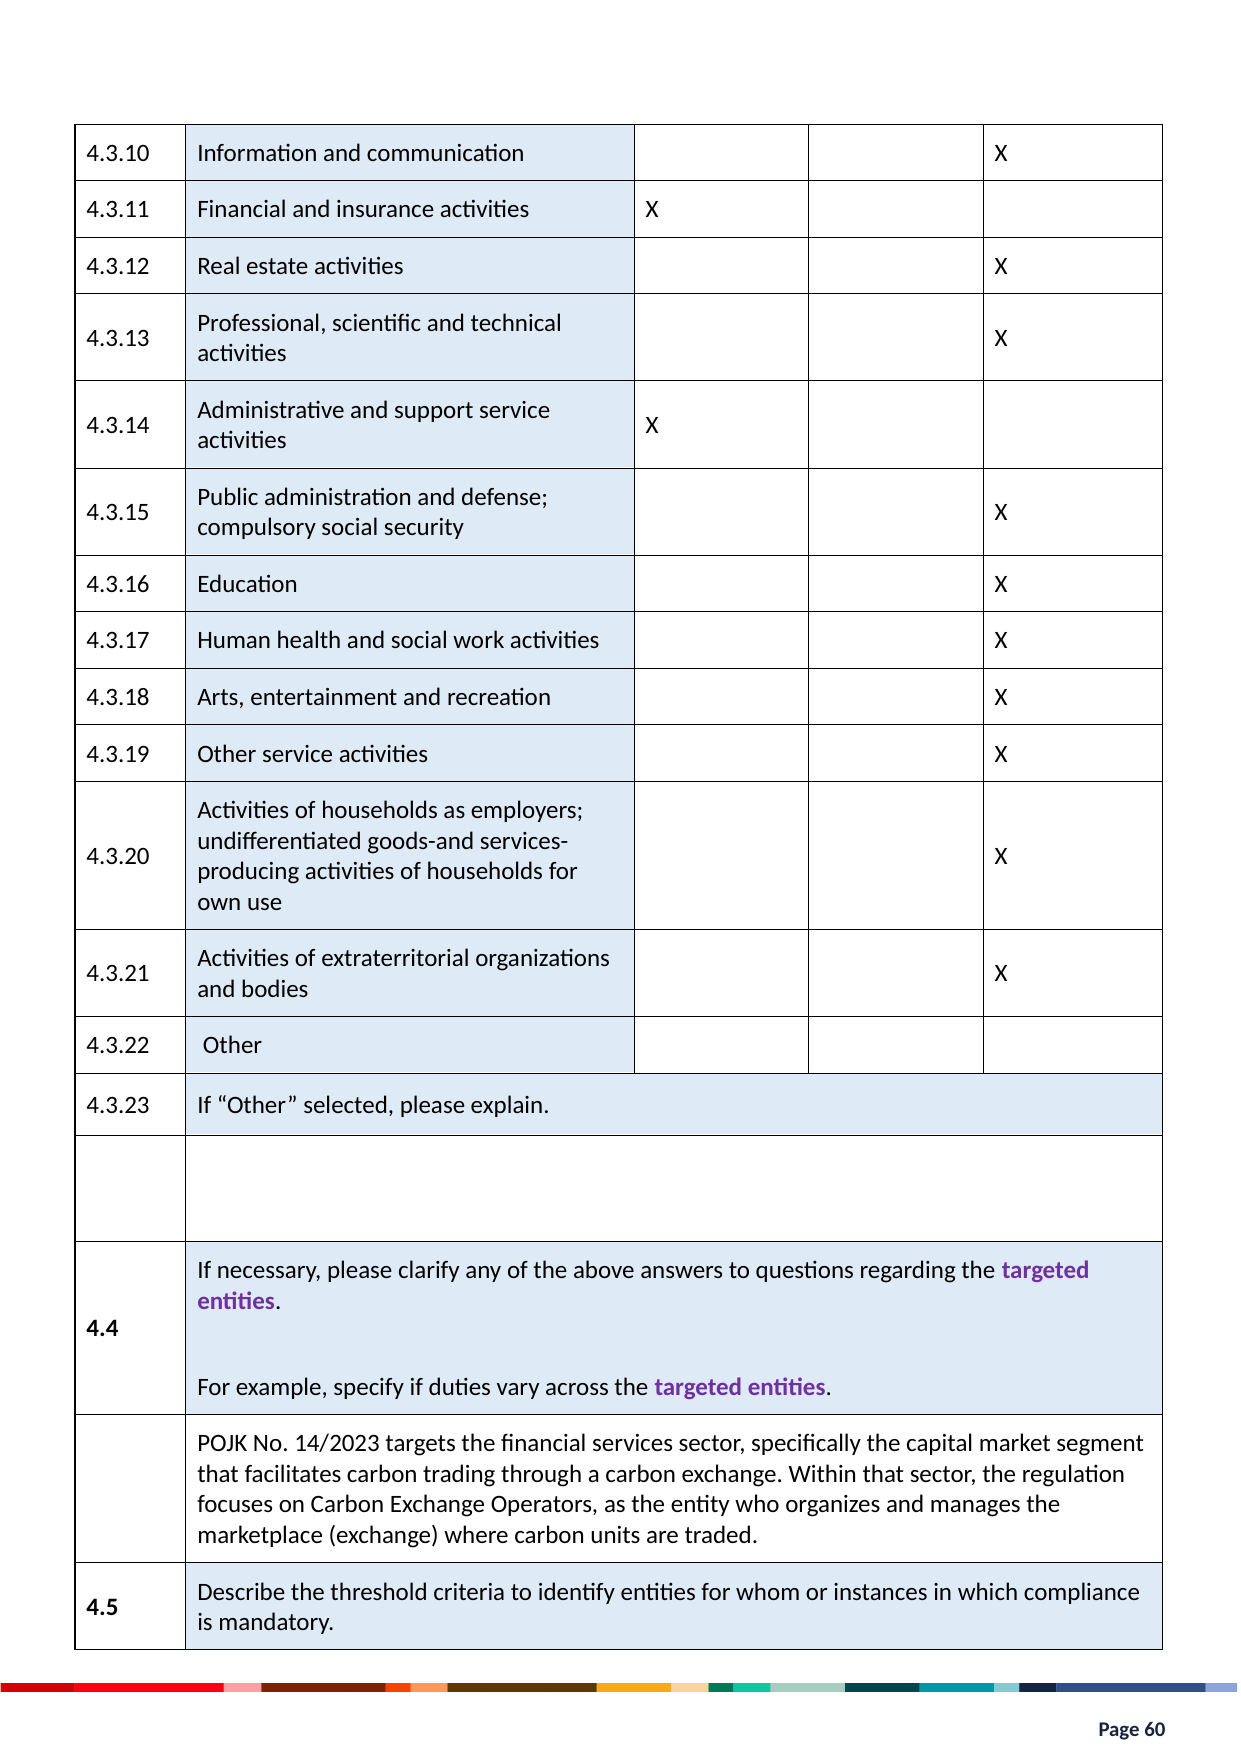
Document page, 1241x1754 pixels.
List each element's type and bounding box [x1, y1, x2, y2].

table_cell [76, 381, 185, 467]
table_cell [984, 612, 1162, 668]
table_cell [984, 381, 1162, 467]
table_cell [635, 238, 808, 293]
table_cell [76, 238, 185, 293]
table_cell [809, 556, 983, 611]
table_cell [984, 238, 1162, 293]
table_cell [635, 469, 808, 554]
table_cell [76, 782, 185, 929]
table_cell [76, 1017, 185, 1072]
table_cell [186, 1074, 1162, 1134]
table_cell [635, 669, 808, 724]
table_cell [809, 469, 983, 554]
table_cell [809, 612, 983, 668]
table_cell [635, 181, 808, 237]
picture [0, 1683, 1236, 1692]
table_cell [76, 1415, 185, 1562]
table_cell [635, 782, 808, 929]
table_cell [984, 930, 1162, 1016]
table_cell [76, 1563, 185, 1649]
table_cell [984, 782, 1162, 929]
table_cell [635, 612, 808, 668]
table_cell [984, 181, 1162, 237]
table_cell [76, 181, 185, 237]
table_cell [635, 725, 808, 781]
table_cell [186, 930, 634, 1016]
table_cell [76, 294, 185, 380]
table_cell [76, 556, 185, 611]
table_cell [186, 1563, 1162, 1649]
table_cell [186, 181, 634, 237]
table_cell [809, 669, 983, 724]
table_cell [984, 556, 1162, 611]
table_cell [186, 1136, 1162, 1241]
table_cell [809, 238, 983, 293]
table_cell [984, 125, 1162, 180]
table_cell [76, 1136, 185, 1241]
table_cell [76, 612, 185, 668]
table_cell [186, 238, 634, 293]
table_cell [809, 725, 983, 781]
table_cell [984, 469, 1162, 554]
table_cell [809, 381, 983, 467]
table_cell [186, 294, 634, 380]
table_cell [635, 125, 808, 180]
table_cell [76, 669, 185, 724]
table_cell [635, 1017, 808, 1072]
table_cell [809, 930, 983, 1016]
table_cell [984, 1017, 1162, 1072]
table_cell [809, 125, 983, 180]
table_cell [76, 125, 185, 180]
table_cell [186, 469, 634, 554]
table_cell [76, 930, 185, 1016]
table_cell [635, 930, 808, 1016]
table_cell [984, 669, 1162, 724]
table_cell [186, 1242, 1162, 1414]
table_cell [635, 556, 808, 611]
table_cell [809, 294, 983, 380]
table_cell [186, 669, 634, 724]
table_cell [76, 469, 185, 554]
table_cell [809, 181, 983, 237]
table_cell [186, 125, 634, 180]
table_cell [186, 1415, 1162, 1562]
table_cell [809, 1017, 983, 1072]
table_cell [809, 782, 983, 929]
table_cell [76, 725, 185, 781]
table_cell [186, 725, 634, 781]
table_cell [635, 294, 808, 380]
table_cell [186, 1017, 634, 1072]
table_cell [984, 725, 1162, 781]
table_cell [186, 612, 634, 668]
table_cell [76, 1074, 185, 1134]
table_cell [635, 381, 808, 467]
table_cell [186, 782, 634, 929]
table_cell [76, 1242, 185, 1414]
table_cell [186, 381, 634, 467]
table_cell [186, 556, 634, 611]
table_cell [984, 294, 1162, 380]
